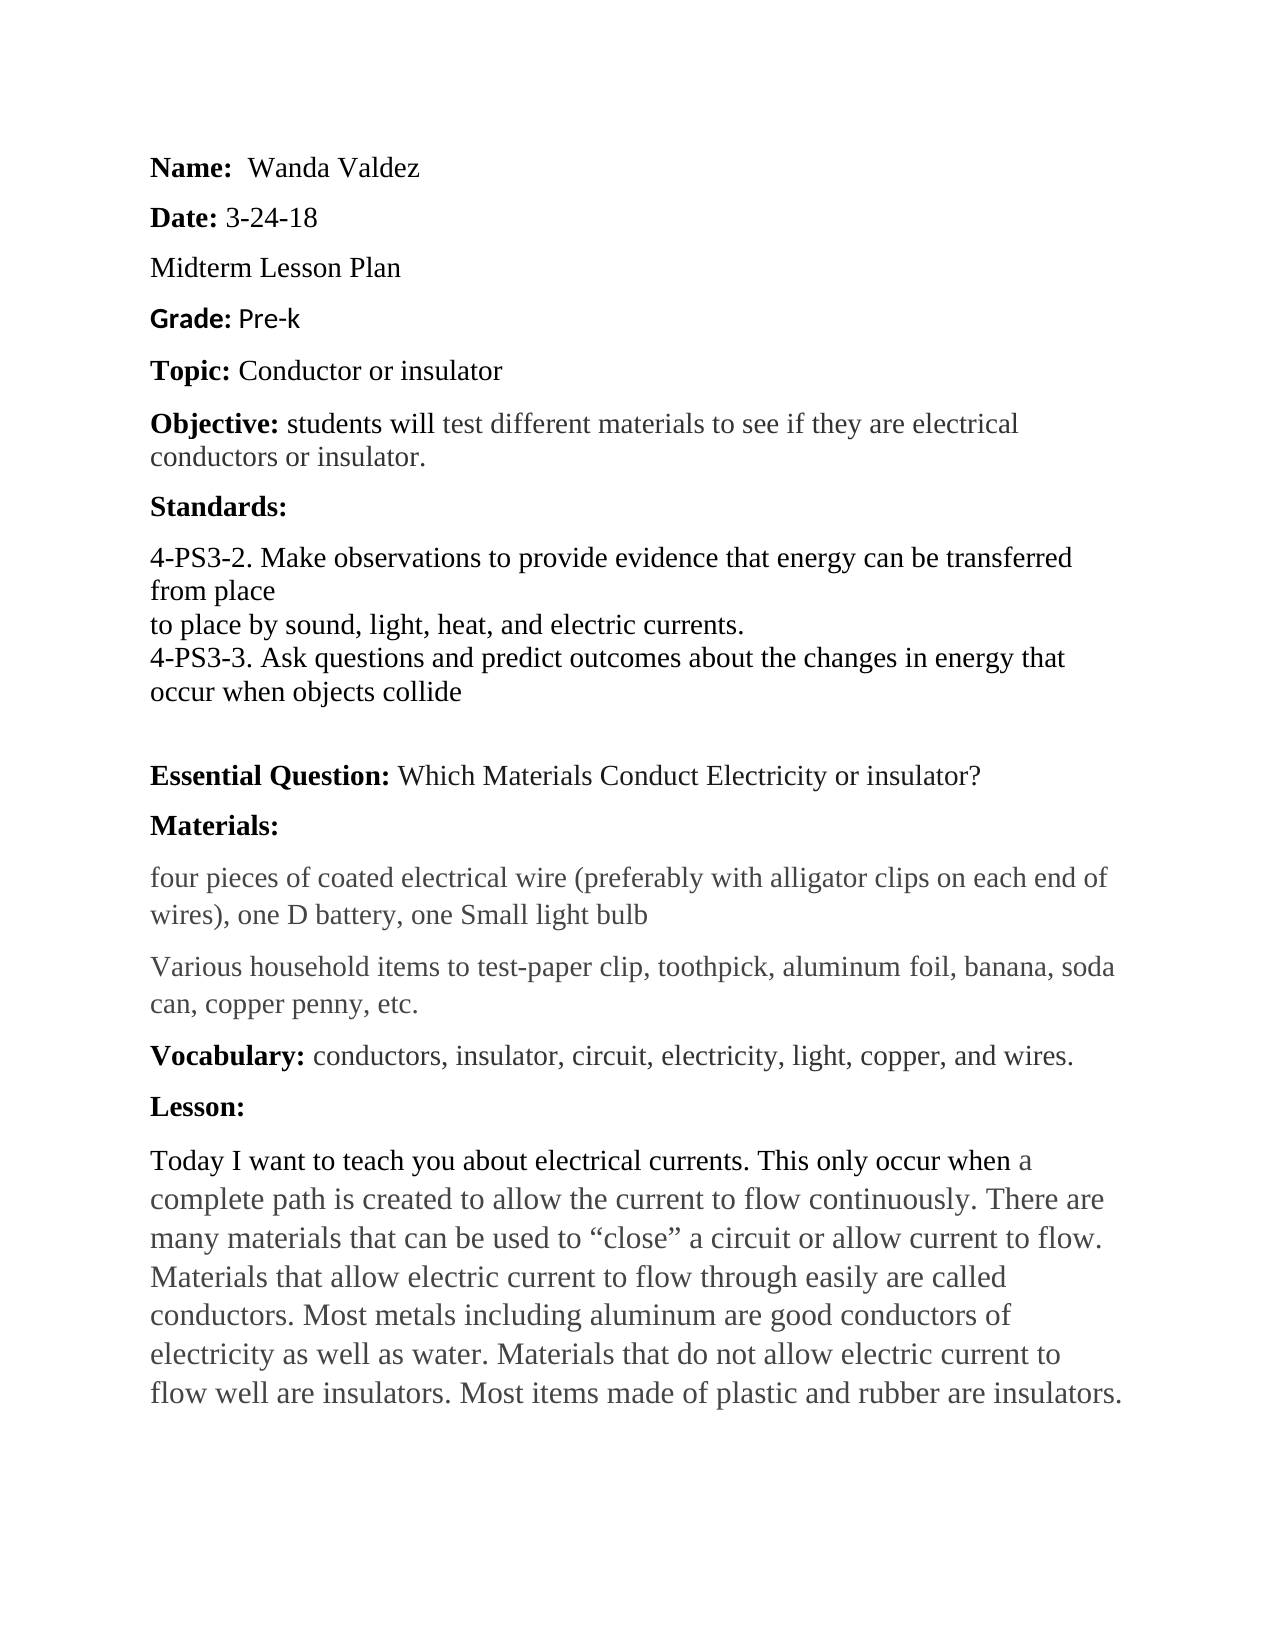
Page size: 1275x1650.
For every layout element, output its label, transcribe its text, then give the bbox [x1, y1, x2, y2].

text four pieces of coated electrical wire (preferably with alligator clips on each end of wires), one D battery, one Small light bulb [150, 861, 1125, 930]
text Standards: [150, 489, 1125, 523]
text Vocabulary: conductors, insulator, circuit, electricity, light, copper, and wires. [150, 1038, 1125, 1072]
text Midterm Lesson Plan [150, 250, 1125, 284]
text 4-PS3-2. Make observations to provide evidence that energy can be transferred from place [150, 540, 1125, 607]
text Date: 3-24-18 [150, 200, 1125, 234]
text Lesson: [150, 1089, 1125, 1122]
text Materials: [150, 808, 1125, 841]
text Topic: Conductor or insulator [150, 353, 1125, 386]
text Essential Question: Which Materials Conduct Electricity or insulator? [150, 758, 1125, 791]
text to place by sound, light, heat, and electric currents. [150, 607, 1125, 640]
text Objective: students will test different materials to see if they are electrical conductors or insulator. [150, 406, 1125, 473]
text 4-PS3-3. Ask questions and predict outcomes about the changes in energy that occur when objects collide [150, 640, 1125, 707]
text Grade: Pre-k [150, 301, 1125, 336]
text Various household items to test-paper clip, toothpick, aluminum foil, banana, soda can, copper penny, etc. [150, 949, 1125, 1019]
text Today I want to teach you about electrical currents. This only occur when a complete path is created to allow the current to flow continuously. There are many materials that can be used to “close” a circuit or allow current to flow. Materials that allow electric current to flow through easily are called conductors. Most metals including aluminum are good conductors of electricity as well as water. Materials that do not allow electric current to flow well are insulators. Most items made of plastic and rubber are insulators. [150, 1142, 1125, 1410]
text Name: Wanda Valdez [150, 150, 1125, 183]
